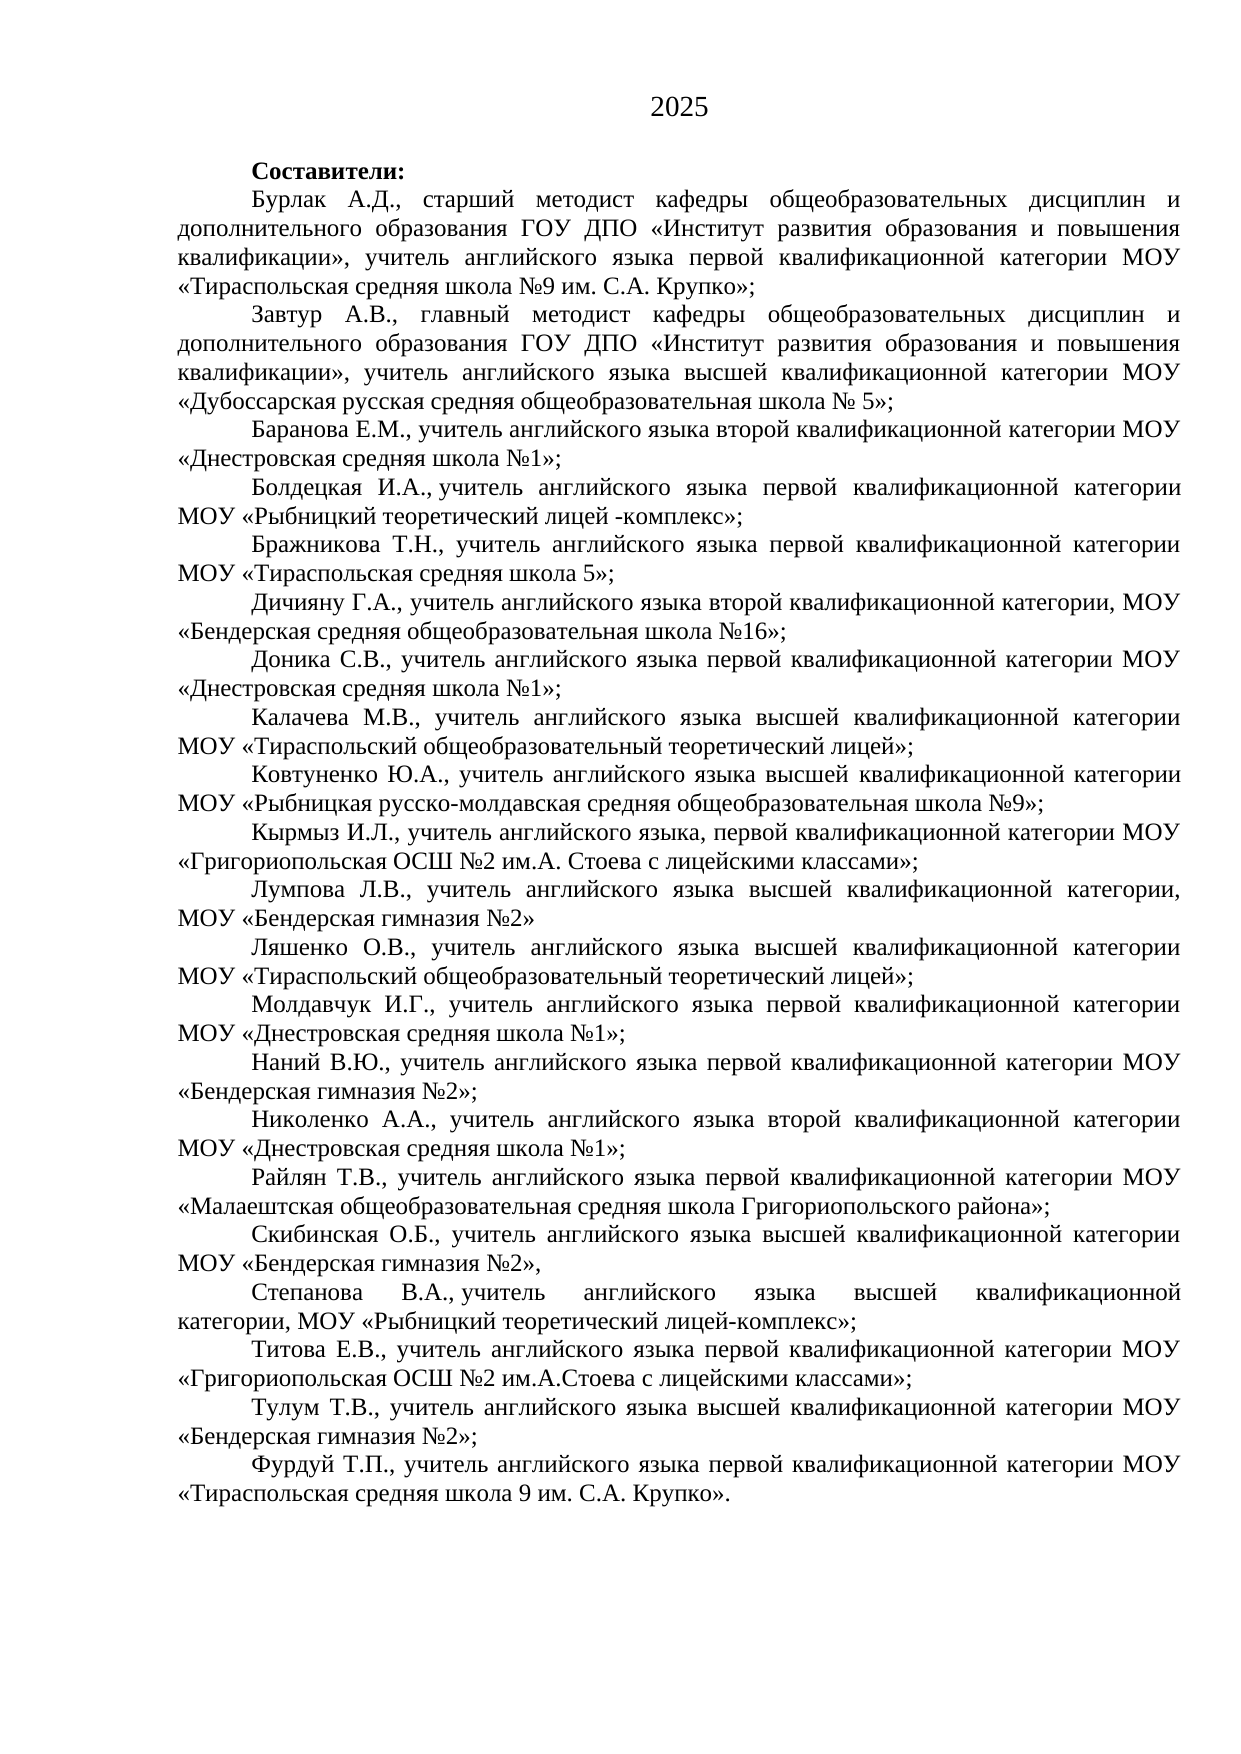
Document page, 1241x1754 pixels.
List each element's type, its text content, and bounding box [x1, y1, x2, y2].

text Составители: [177, 156, 1181, 184]
text Николенко А.А., учитель английского языка второй квалификационной категории МОУ «Днестровская средняя школа №1»; [177, 1104, 1181, 1162]
text Баранова Е.М., учитель английского языка второй квалификационной категории МОУ «Днестровская средняя школа №1»; [177, 414, 1181, 472]
text Доника С.В., учитель английского языка первой квалификационной категории МОУ «Днестровская средняя школа №1»; [177, 644, 1181, 702]
text Лумпова Л.В., учитель английского языка высшей квалификационной категории, МОУ «Бендерская гимназия №2» [177, 874, 1181, 932]
text Бражникова Т.Н., учитель английского языка первой квалификационной категории МОУ «Тираспольская средняя школа 5»; [177, 529, 1181, 587]
text Фурдуй Т.П., учитель английского языка первой квалификационной категории МОУ «Тираспольская средняя школа 9 им. С.А. Крупко». [177, 1449, 1181, 1507]
text 2025 [177, 89, 1181, 122]
text Титова Е.В., учитель английского языка первой квалификационной категории МОУ «Григориопольская ОСШ №2 им.А.Стоева с лицейскими классами»; [177, 1334, 1181, 1392]
text Бурлак А.Д., старший методист кафедры общеобразовательных дисциплин и дополнительного образования ГОУ ДПО «Институт развития образования и повышения квалификации», учитель английского языка первой квалификационной категории МОУ «Тираспольская средняя школа №9 им. С.А. Крупко»; [177, 184, 1181, 299]
text Дичияну Г.А., учитель английского языка второй квалификационной категории, МОУ «Бендерская средняя общеобразовательная школа №16»; [177, 587, 1181, 644]
text Ковтуненко Ю.А., учитель английского языка высшей квалификационной категории МОУ «Рыбницкая русско-молдавская средняя общеобразовательная школа №9»; [177, 759, 1181, 817]
text Наний В.Ю., учитель английского языка первой квалификационной категории МОУ «Бендерская гимназия №2»; [177, 1047, 1181, 1104]
text Райлян Т.В., учитель английского языка первой квалификационной категории МОУ «Малаештская общеобразовательная средняя школа Григориопольского района»; [177, 1162, 1181, 1219]
text Болдецкая И.А., учитель английского языка первой квалификационной категории МОУ «Рыбницкий теоретический лицей -комплекс»; [177, 472, 1181, 529]
text Скибинская О.Б., учитель английского языка высшей квалификационной категории МОУ «Бендерская гимназия №2», [177, 1219, 1181, 1277]
text Завтур А.В., главный методист кафедры общеобразовательных дисциплин и дополнительного образования ГОУ ДПО «Институт развития образования и повышения квалификации», учитель английского языка высшей квалификационной категории МОУ «Дубоссарская русская средняя общеобразовательная школа № 5»; [177, 299, 1181, 414]
text Кырмыз И.Л., учитель английского языка, первой квалификационной категории МОУ «Григориопольская ОСШ №2 им.А. Стоева с лицейскими классами»; [177, 817, 1181, 874]
text Степанова В.А., учитель английского языка высшей квалификационной категории, МОУ «Рыбницкий теоретический лицей-комплекс»; [177, 1277, 1181, 1334]
text Ляшенко О.В., учитель английского языка высшей квалификационной категории МОУ «Тираспольский общеобразовательный теоретический лицей»; [177, 932, 1181, 989]
text Молдавчук И.Г., учитель английского языка первой квалификационной категории МОУ «Днестровская средняя школа №1»; [177, 989, 1181, 1047]
text Калачева М.В., учитель английского языка высшей квалификационной категории МОУ «Тираспольский общеобразовательный теоретический лицей»; [177, 702, 1181, 759]
text Тулум Т.В., учитель английского языка высшей квалификационной категории МОУ «Бендерская гимназия №2»; [177, 1392, 1181, 1449]
